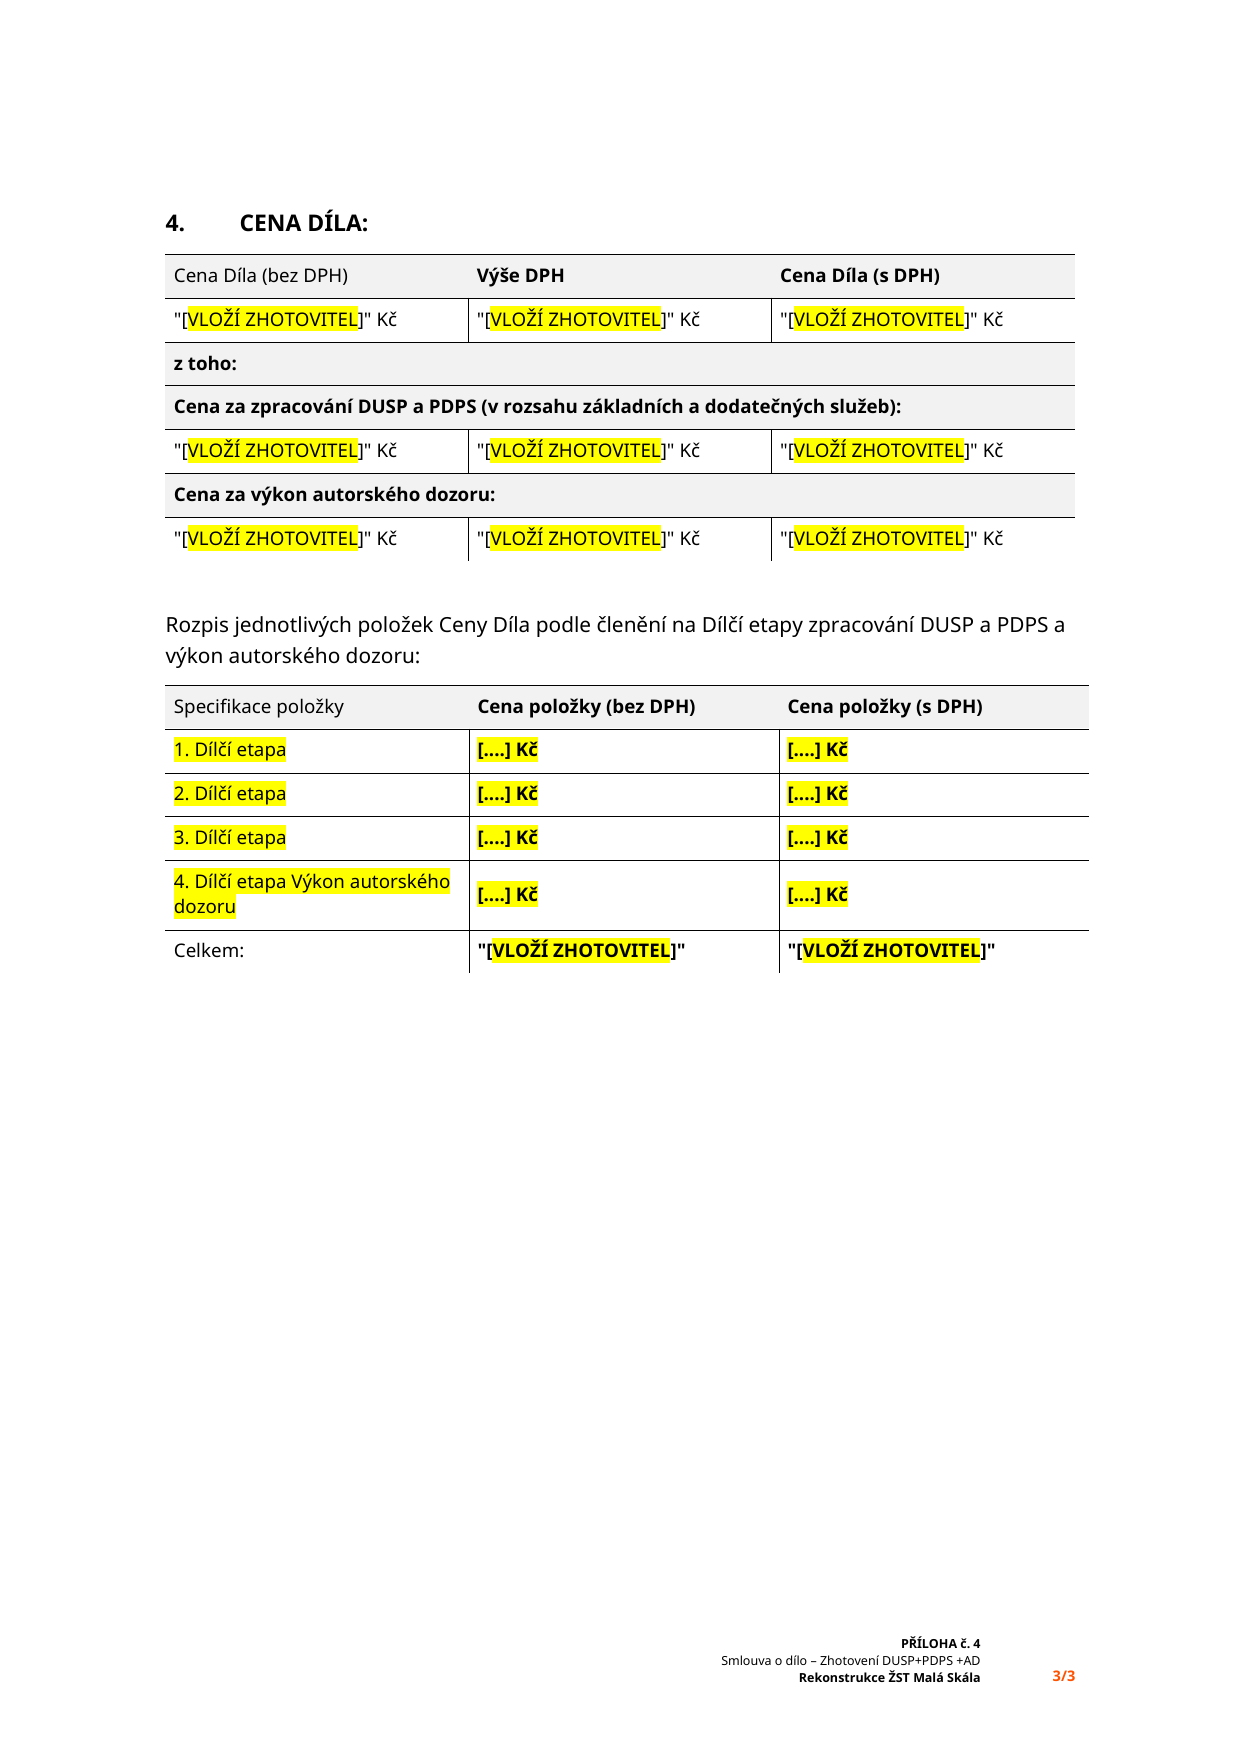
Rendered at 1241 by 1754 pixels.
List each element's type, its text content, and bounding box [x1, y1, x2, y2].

table_cell "[VLOŽÍ ZHOTOVITEL]" Kč [165, 299, 468, 342]
text Rozpis jednotlivých položek Ceny Díla podle členění na Dílčí etapy zpracování DUSP a PDPS a výkon autorského dozoru: [165, 610, 1075, 669]
table_cell Cena za zpracování DUSP a PDPS (v rozsahu základních a dodatečných služeb): [165, 386, 1075, 429]
table_cell Celkem: [165, 931, 469, 973]
table_cell z toho: [165, 343, 1075, 385]
table_cell "[VLOŽÍ ZHOTOVITEL]" [470, 931, 779, 973]
table_cell "[VLOŽÍ ZHOTOVITEL]" Kč [469, 299, 771, 342]
table_cell [....] Kč [470, 774, 779, 816]
table_cell [....] Kč [470, 861, 779, 929]
table_cell "[VLOŽÍ ZHOTOVITEL]" [780, 931, 1089, 973]
table_cell 4. Dílčí etapa Výkon autorského dozoru [165, 861, 469, 929]
table_cell "[VLOŽÍ ZHOTOVITEL]" Kč [772, 299, 1075, 342]
table_header Cena Díla (s DPH) [772, 255, 1075, 298]
table_header Cena položky (s DPH) [779, 686, 1089, 728]
table_cell [....] Kč [780, 730, 1089, 772]
table_cell "[VLOŽÍ ZHOTOVITEL]" Kč [165, 518, 468, 561]
table_cell 2. Dílčí etapa [165, 774, 469, 816]
table_cell "[VLOŽÍ ZHOTOVITEL]" Kč [772, 518, 1075, 561]
table_cell 1. Dílčí etapa [165, 730, 469, 772]
table_cell [....] Kč [780, 817, 1089, 860]
table_cell Cena za výkon autorského dozoru: [165, 474, 1075, 517]
table_cell "[VLOŽÍ ZHOTOVITEL]" Kč [469, 430, 771, 473]
table_cell [....] Kč [470, 730, 779, 772]
table_cell "[VLOŽÍ ZHOTOVITEL]" Kč [469, 518, 771, 561]
table_header Specifikace položky [165, 686, 469, 728]
table_header Výše DPH [468, 255, 772, 298]
table_header Cena položky (bez DPH) [469, 686, 779, 728]
table_cell "[VLOŽÍ ZHOTOVITEL]" Kč [772, 430, 1075, 473]
table_cell "[VLOŽÍ ZHOTOVITEL]" Kč [165, 430, 468, 473]
table_header Cena Díla (bez DPH) [165, 255, 468, 298]
table_cell [....] Kč [780, 774, 1089, 816]
table_cell [....] Kč [780, 861, 1089, 929]
text 4. Cena Díla: [165, 207, 1075, 238]
table_cell 3. Dílčí etapa [165, 817, 469, 860]
table_cell [....] Kč [470, 817, 779, 860]
